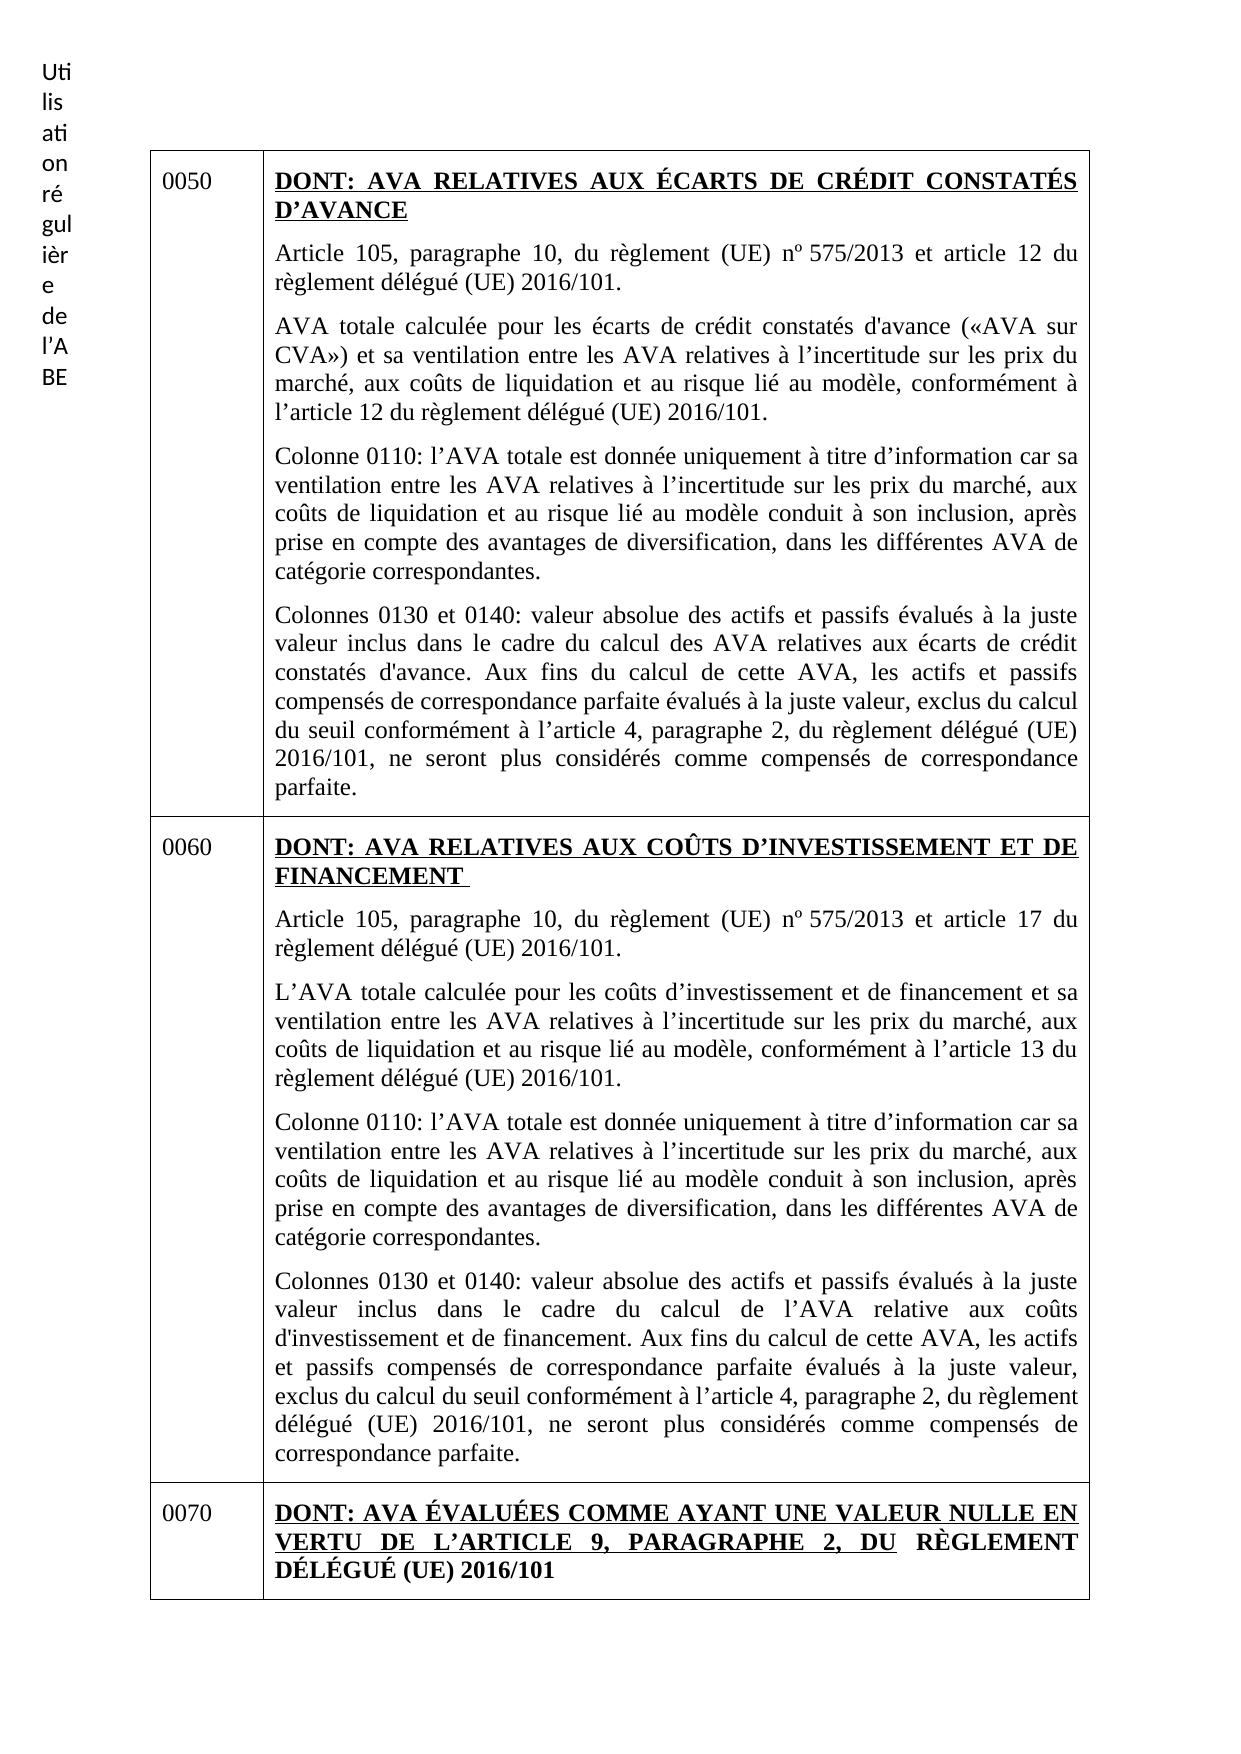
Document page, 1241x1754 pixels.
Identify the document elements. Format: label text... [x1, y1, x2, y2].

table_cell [264, 1483, 1089, 1599]
table_cell DONT: AVA RELATIVES AUX ÉCARTS DE CRÉDIT CONSTATÉS D’AVANCE Article 105, paragraphe 10, du règlement (UE) nº 575/2013 et article 12 du règlement délégué (UE) 2016/101. AVA totale calculée pour les écarts de crédit constatés d'avance («AVA sur CVA») et sa ventilation entre les AVA relatives à l’incertitude sur les prix du marché, aux coûts de liquidation et au risque lié au modèle, conformément à l’article 12 du règlement délégué (UE) 2016/101. Colonne 0110: l’AVA totale est donnée uniquement à titre d’information car sa ventilation entre les AVA relatives à l’incertitude sur les prix du marché, aux coûts de liquidation et au risque lié au modèle conduit à son inclusion, après prise en compte des avantages de diversification, dans les différentes AVA de catégorie correspondantes. Colonnes 0130 et 0140: valeur absolue des actifs et passifs évalués à la juste valeur inclus dans le cadre du calcul des AVA relatives aux écarts de crédit constatés d'avance. Aux fins du calcul de cette AVA, les actifs et passifs compensés de correspondance parfaite évalués à la juste valeur, exclus du calcul du seuil conformément à l’article 4, paragraphe 2, du règlement délégué (UE) 2016/101, ne seront plus considérés comme compensés de correspondance parfaite. [264, 151, 1089, 816]
table_cell 0070 [151, 1483, 263, 1599]
table_cell 0060 [151, 817, 263, 1482]
table_cell DONT: AVA RELATIVES AUX COÛTS D’INVESTISSEMENT ET DE FINANCEMENT Article 105, paragraphe 10, du règlement (UE) nº 575/2013 et article 17 du règlement délégué (UE) 2016/101. L’AVA totale calculée pour les coûts d’investissement et de financement et sa ventilation entre les AVA relatives à l’incertitude sur les prix du marché, aux coûts de liquidation et au risque lié au modèle, conformément à l’article 13 du règlement délégué (UE) 2016/101. Colonne 0110: l’AVA totale est donnée uniquement à titre d’information car sa ventilation entre les AVA relatives à l’incertitude sur les prix du marché, aux coûts de liquidation et au risque lié au modèle conduit à son inclusion, après prise en compte des avantages de diversification, dans les différentes AVA de catégorie correspondantes. Colonnes 0130 et 0140: valeur absolue des actifs et passifs évalués à la juste valeur inclus dans le cadre du calcul de l’AVA relative aux coûts d'investissement et de financement. Aux fins du calcul de cette AVA, les actifs et passifs compensés de correspondance parfaite évalués à la juste valeur, exclus du calcul du seuil conformément à l’article 4, paragraphe 2, du règlement délégué (UE) 2016/101, ne seront plus considérés comme compensés de correspondance parfaite. [264, 817, 1089, 1482]
table_cell 0050 [151, 151, 263, 816]
